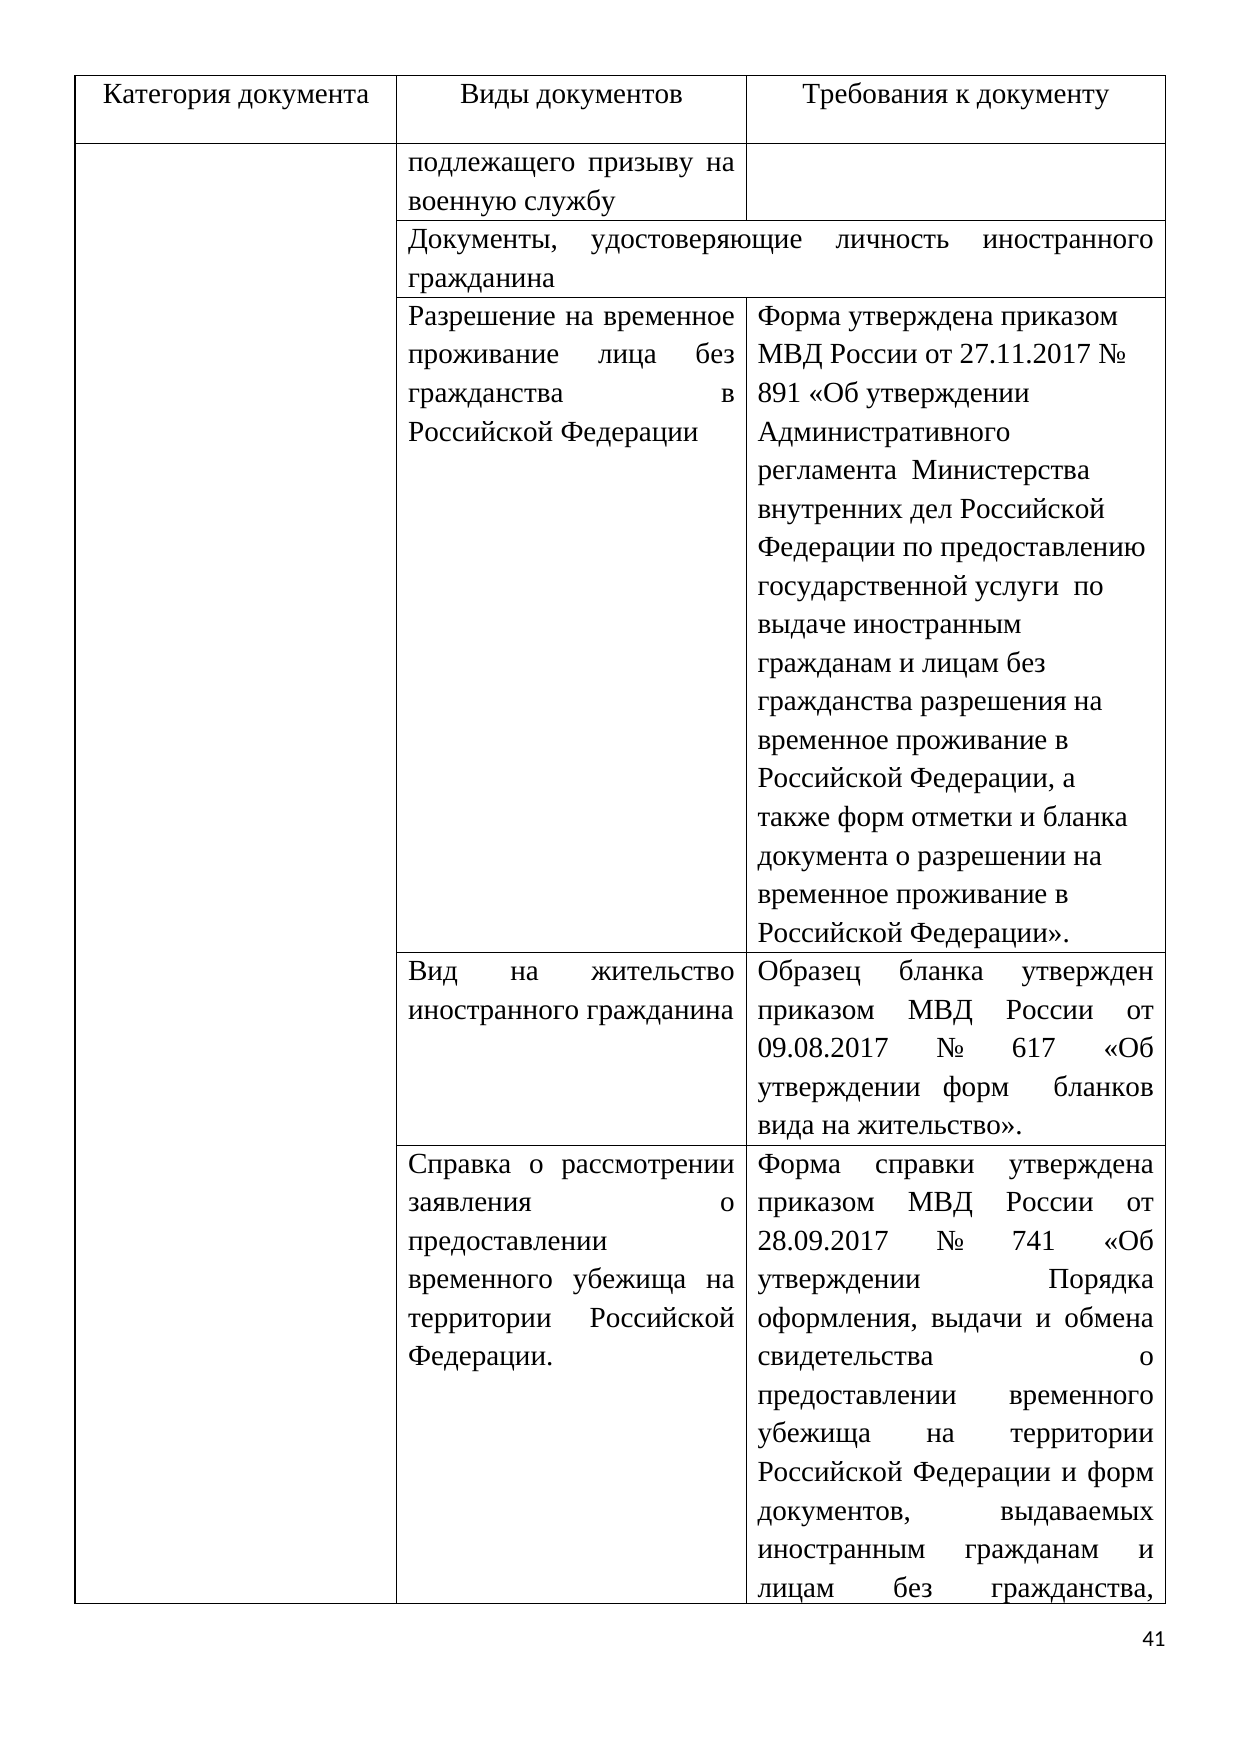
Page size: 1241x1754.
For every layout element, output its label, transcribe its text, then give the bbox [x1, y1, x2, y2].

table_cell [397, 1146, 746, 1603]
table_cell Разрешение на временное проживание лица без гражданства в Российской Федерации [397, 298, 746, 952]
table_cell Образец бланка утвержден приказом МВД России от 09.08.2017 № 617 «Об утверждении форм бланков вида на жительство». [747, 953, 1165, 1145]
table_cell Форма утверждена приказом МВД России от 27.11.2017 № 891 «Об утверждении Административного регламента Министерства внутренних дел Российской Федерации по предоставлению государственной услуги по выдаче иностранным гражданам и лицам без гражданства разрешения на временное проживание в Российской Федерации, а также форм отметки и бланка документа о разрешении на временное проживание в Российской Федерации». [747, 298, 1165, 952]
table_header Требования к документу [747, 76, 1165, 143]
table_cell Документы, удостоверяющие личность иностранного гражданина [397, 221, 1165, 297]
table_header Категория документа [76, 76, 396, 143]
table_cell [747, 144, 1165, 220]
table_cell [397, 144, 746, 220]
table_header Виды документов [397, 76, 746, 143]
table_cell Вид на жительство иностранного гражданина [397, 953, 746, 1145]
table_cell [747, 1146, 1165, 1603]
